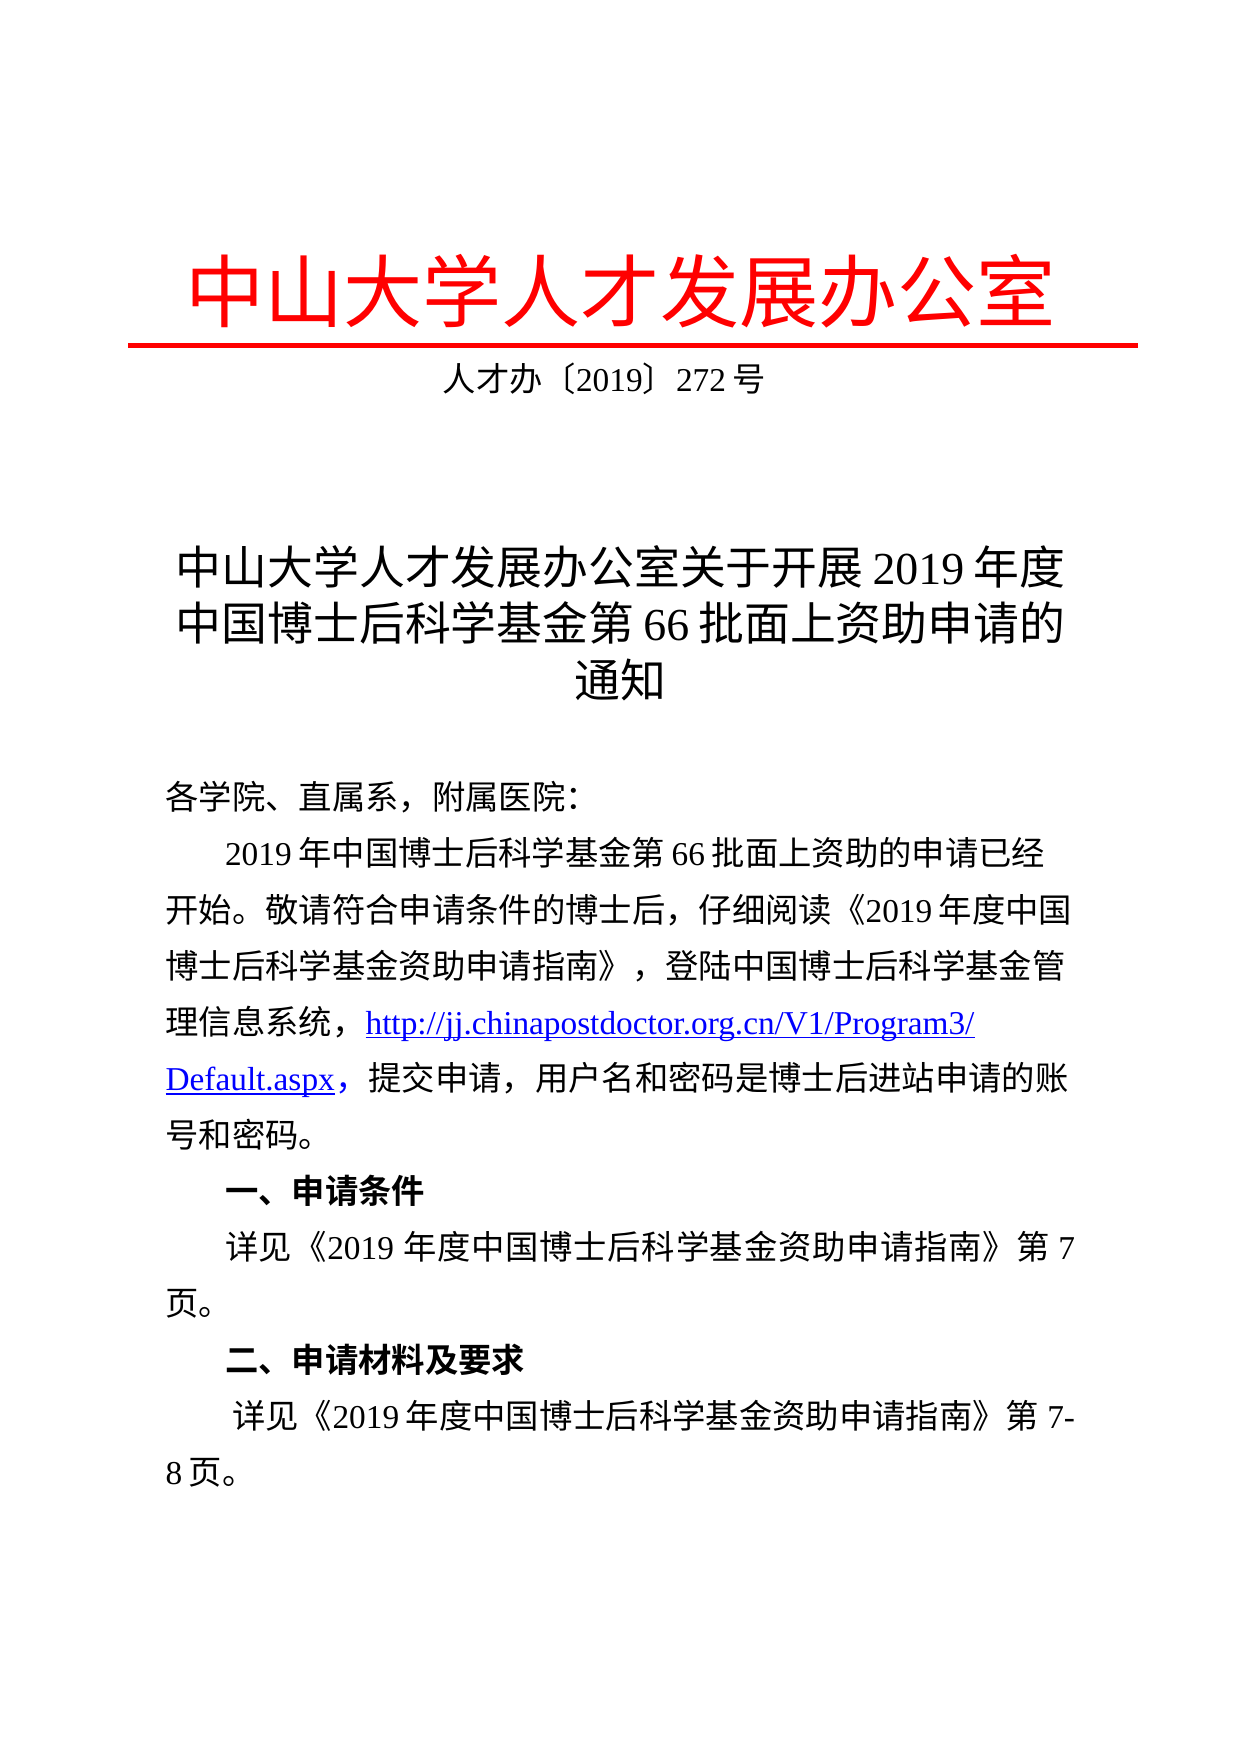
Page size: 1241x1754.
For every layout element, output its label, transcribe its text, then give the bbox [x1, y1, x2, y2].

text 人才办〔2019〕272号 [165, 344, 1075, 409]
text 各学院、直属系，附属医院： [165, 764, 1075, 821]
text 二、申请材料及要求 [165, 1327, 1075, 1383]
text 中山大学人才发展办公室 [165, 230, 1075, 344]
text 中山大学人才发展办公室关于开展2019年度中国博士后科学基金第66批面上资助申请的 [165, 539, 1075, 652]
text 一、申请条件 [165, 1158, 1075, 1214]
text 详见《2019 年度中国博士后科学基金资助申请指南》第7页。 [165, 1214, 1075, 1327]
text 2019年中国博士后科学基金第66批面上资助的申请已经开始。敬请符合申请条件的博士后，仔细阅读《2019年度中国博士后科学基金资助申请指南》，登陆中国博士后科学基金管理信息系统，http://jj.chinapostdoctor.org.cn/V1/Program3/Default.aspx，提交申请，用户名和密码是博士后进站申请的账号和密码。 [165, 821, 1075, 1158]
text 详见《2019年度中国博士后科学基金资助申请指南》第7-8页。 [165, 1383, 1075, 1496]
text 通知 [165, 652, 1075, 708]
